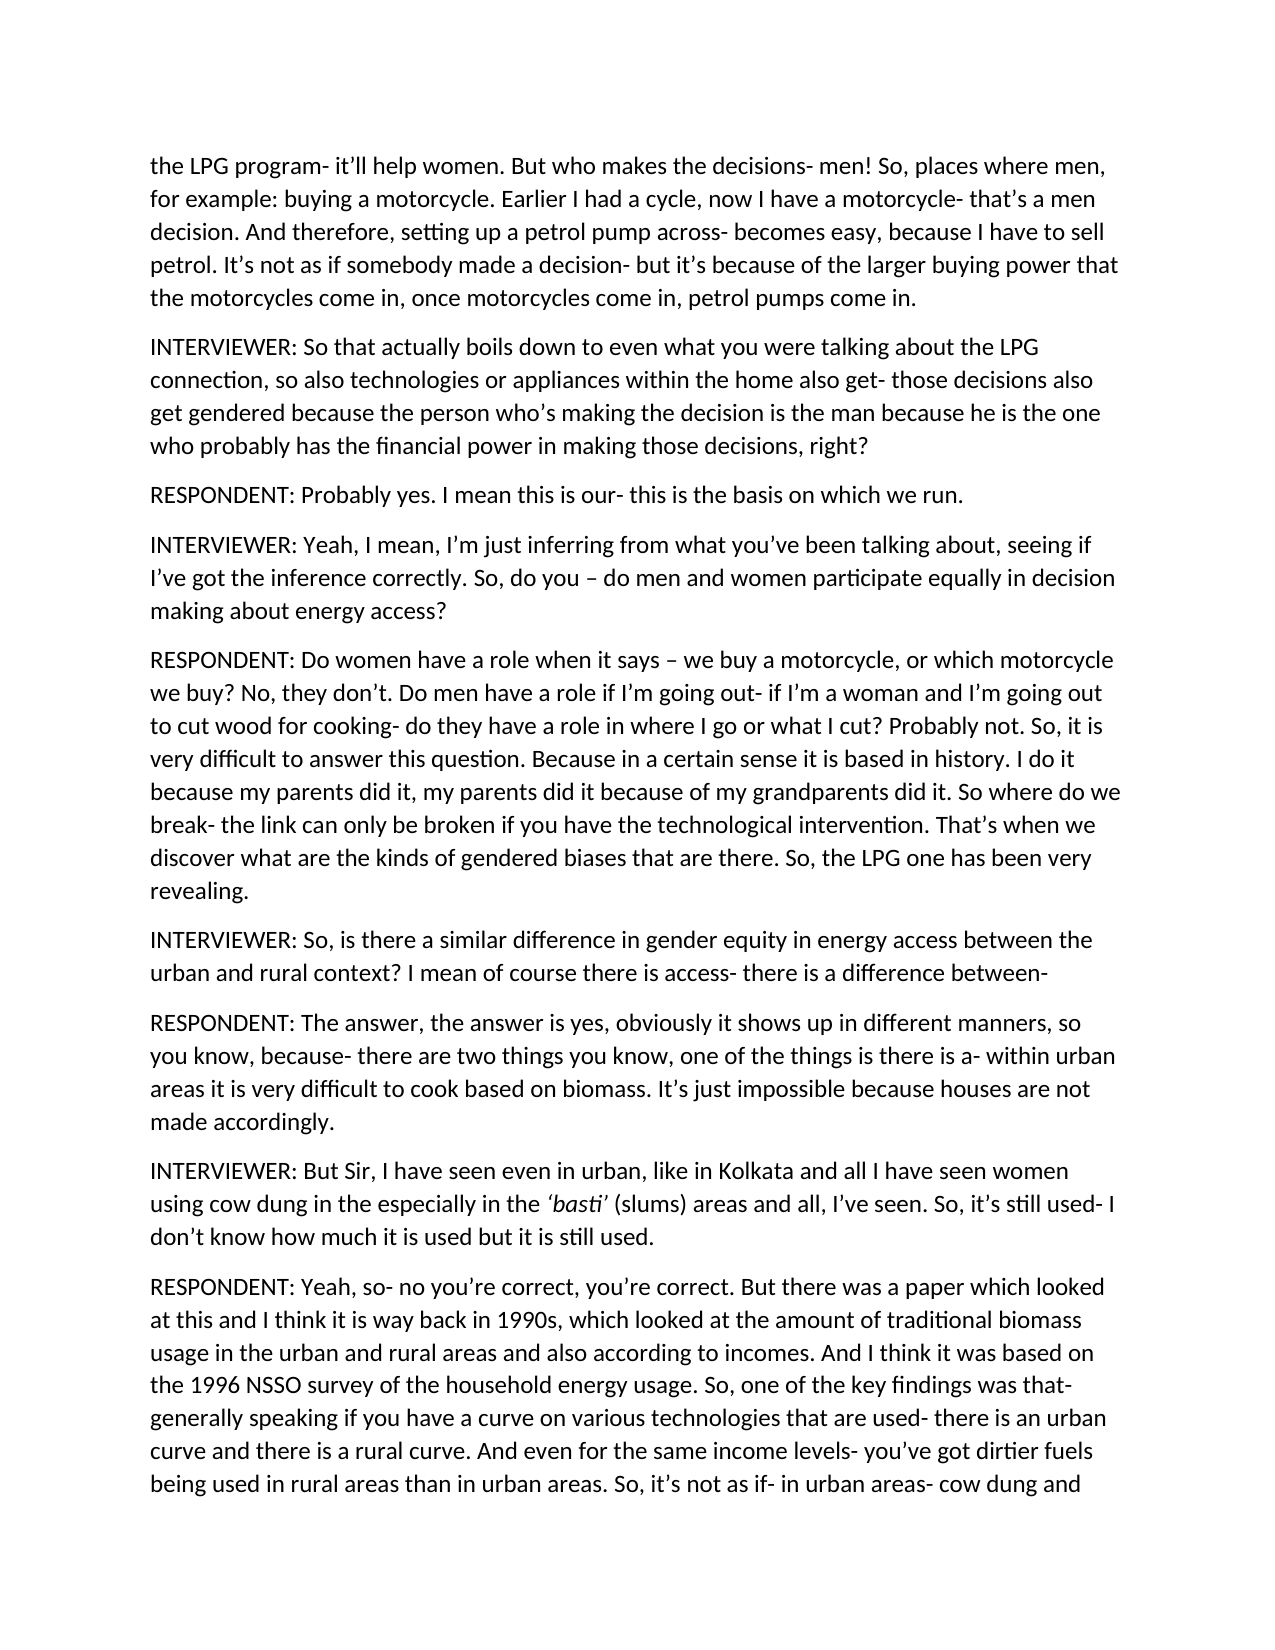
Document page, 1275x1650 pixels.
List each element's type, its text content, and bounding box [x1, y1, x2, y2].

text INTERVIEWER: So that actually boils down to even what you were talking about the LPG connection, so also technologies or appliances within the home also get- those decisions also get gendered because the person who’s making the decision is the man because he is the one who probably has the financial power in making those decisions, right? [150, 331, 1125, 461]
text INTERVIEWER: Yeah, I mean, I’m just inferring from what you’ve been talking about, seeing if I’ve got the inference correctly. So, do you – do men and women participate equally in decision making about energy access? [150, 529, 1125, 626]
text INTERVIEWER: But Sir, I have seen even in urban, like in Kolkata and all I have seen women using cow dung in the especially in the ‘basti’ (slums) areas and all, I’ve seen. So, it’s still used- I don’t know how much it is used but it is still used. [150, 1155, 1125, 1252]
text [150, 1271, 1125, 1499]
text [150, 150, 1125, 312]
text RESPONDENT: Probably yes. I mean this is our- this is the basis on which we run. [150, 479, 1125, 510]
text INTERVIEWER: So, is there a similar difference in gender equity in energy access between the urban and rural context? I mean of course there is access- there is a difference between- [150, 924, 1125, 988]
text RESPONDENT: The answer, the answer is yes, obviously it shows up in different manners, so you know, because- there are two things you know, one of the things is there is a- within urban areas it is very difficult to cook based on biomass. It’s just impossible because houses are not made accordingly. [150, 1007, 1125, 1136]
text RESPONDENT: Do women have a role when it says – we buy a motorcycle, or which motorcycle we buy? No, they don’t. Do men have a role if I’m going out- if I’m a woman and I’m going out to cut wood for cooking- do they have a role in where I go or what I cut? Probably not. So, it is very difficult to answer this question. Because in a certain sense it is based in history. I do it because my parents did it, my parents did it because of my grandparents did it. So where do we break- the link can only be broken if you have the technological intervention. That’s when we discover what are the kinds of gendered biases that are there. So, the LPG one has been very revealing. [150, 644, 1125, 906]
